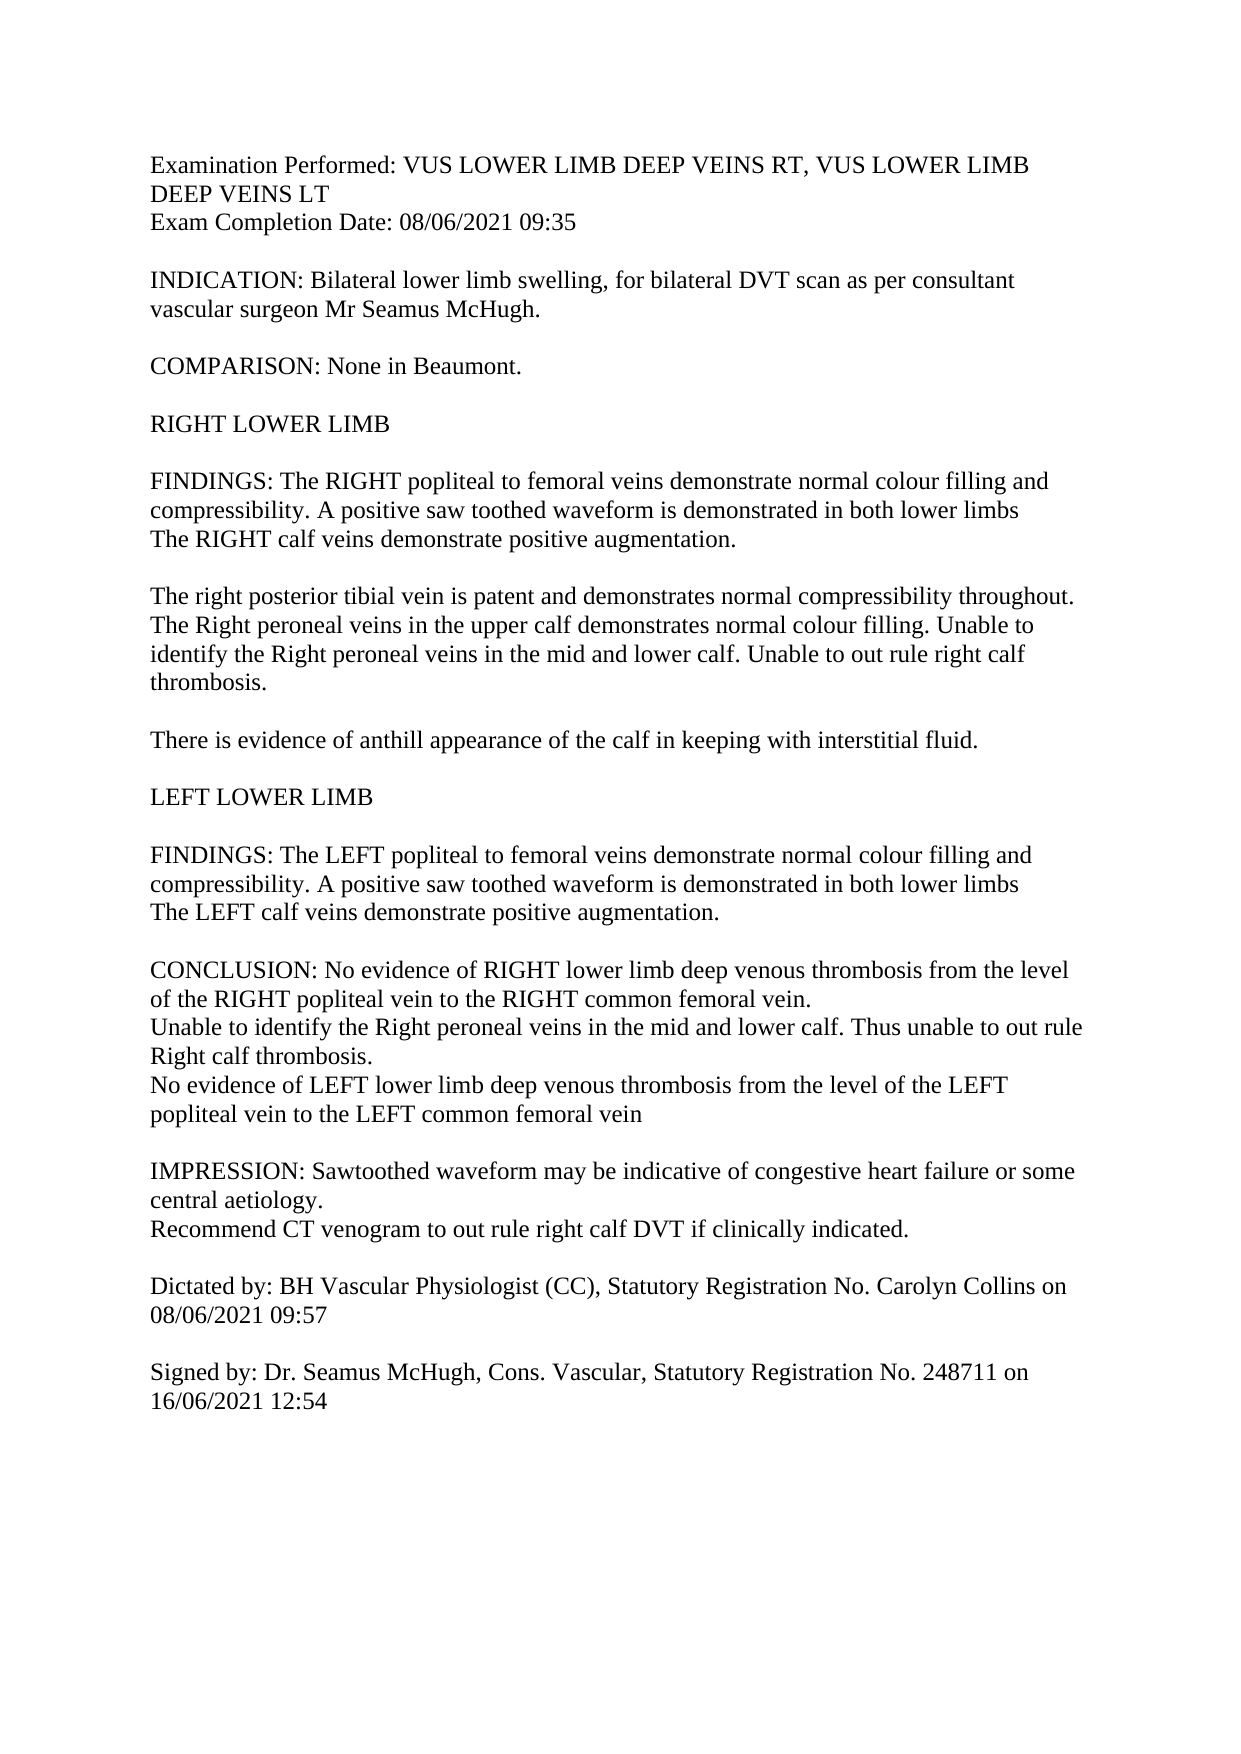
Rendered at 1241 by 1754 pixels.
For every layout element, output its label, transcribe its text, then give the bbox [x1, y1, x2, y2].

text Examination Performed: VUS LOWER LIMB DEEP VEINS RT, VUS LOWER LIMB DEEP VEINS LT Exam Completion Date: 08/06/2021 09:35 INDICATION: Bilateral lower limb swelling, for bilateral DVT scan as per consultant vascular surgeon Mr Seamus McHugh. COMPARISON: None in Beaumont. RIGHT LOWER LIMB FINDINGS: The RIGHT popliteal to femoral veins demonstrate normal colour filling and compressibility. A positive saw toothed waveform is demonstrated in both lower limbs The RIGHT calf veins demonstrate positive augmentation. The right posterior tibial vein is patent and demonstrates normal compressibility throughout. The Right peroneal veins in the upper calf demonstrates normal colour filling. Unable to identify the Right peroneal veins in the mid and lower calf. Unable to out rule right calf thrombosis. There is evidence of anthill appearance of the calf in keeping with interstitial fluid. LEFT LOWER LIMB FINDINGS: The LEFT popliteal to femoral veins demonstrate normal colour filling and compressibility. A positive saw toothed waveform is demonstrated in both lower limbs The LEFT calf veins demonstrate positive augmentation. CONCLUSION: No evidence of RIGHT lower limb deep venous thrombosis from the level of the RIGHT popliteal vein to the RIGHT common femoral vein. Unable to identify the Right peroneal veins in the mid and lower calf. Thus unable to out rule Right calf thrombosis. No evidence of LEFT lower limb deep venous thrombosis from the level of the LEFT popliteal vein to the LEFT common femoral vein IMPRESSION: Sawtoothed waveform may be indicative of congestive heart failure or some central aetiology. Recommend CT venogram to out rule right calf DVT if clinically indicated. Dictated by: BH Vascular Physiologist (CC), Statutory Registration No. Carolyn Collins on 08/06/2021 09:57 Signed by: Dr. Seamus McHugh, Cons. Vascular, Statutory Registration No. 248711 on 16/06/2021 12:54 [150, 150, 1090, 1415]
